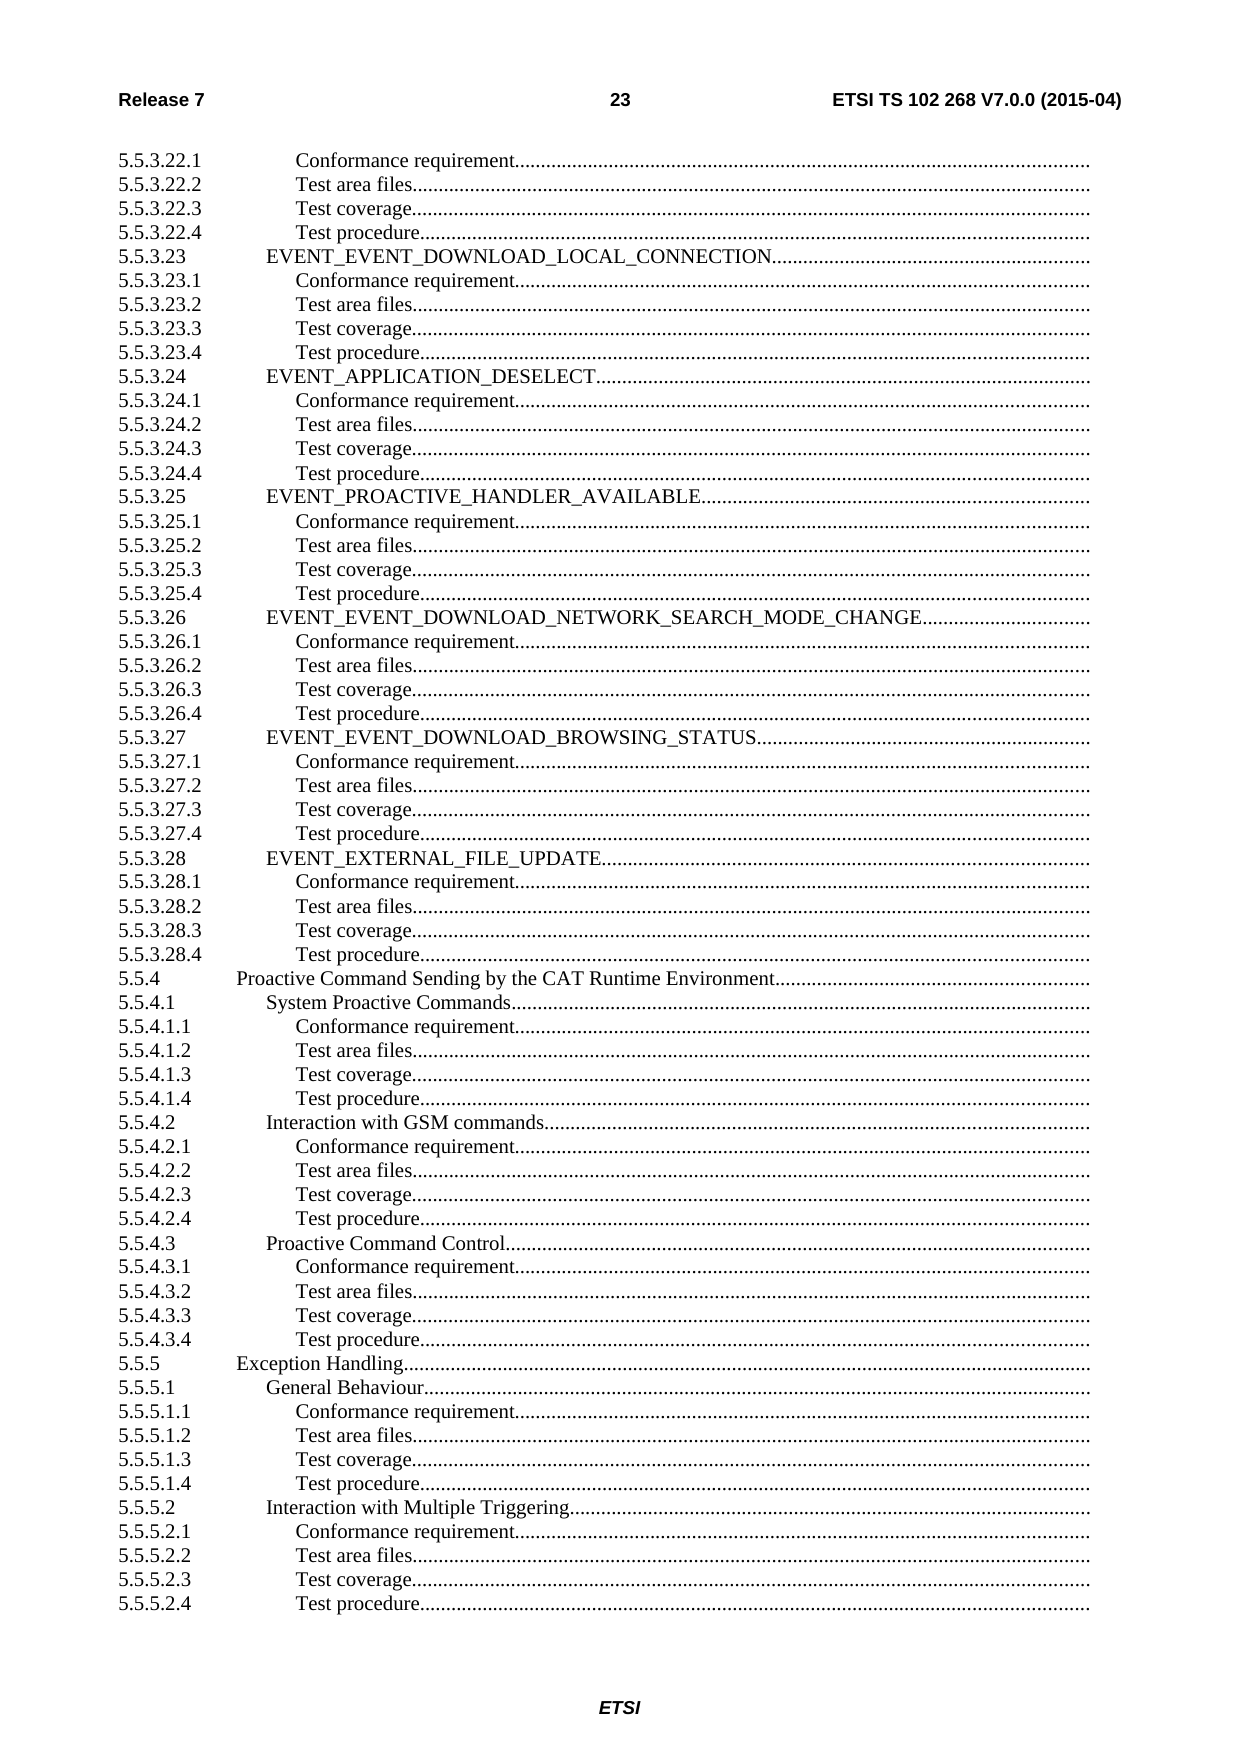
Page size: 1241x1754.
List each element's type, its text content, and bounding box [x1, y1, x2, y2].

text 5.5.4.3.4 Test procedure 658 [118, 1327, 1078, 1351]
text 5.5.3.22.3 Test coverage 635 [118, 196, 1078, 220]
text 5.5.3.28.4 Test procedure 648 [118, 942, 1078, 966]
text 5.5.4.2.2 Test area files 655 [118, 1158, 1078, 1182]
text 5.5.3.23.4 Test procedure 638 [118, 340, 1078, 364]
text 5.5.3.25.3 Test coverage 642 [118, 557, 1078, 581]
text 5.5.3.24.3 Test coverage 640 [118, 436, 1078, 460]
text 5.5.4.1.4 Test procedure 651 [118, 1086, 1078, 1110]
text 5.5.3.23 EVENT_EVENT_DOWNLOAD_LOCAL_CONNECTION 636 [118, 244, 1078, 268]
text 5.5.3.27.1 Conformance requirement 645 [118, 749, 1078, 773]
text 5.5.3.28.1 Conformance requirement 647 [118, 869, 1078, 893]
text 5.5.5.2.2 Test area files 663 [118, 1543, 1078, 1567]
text 5.5.4.2.3 Test coverage 655 [118, 1182, 1078, 1206]
text 5.5.3.23.2 Test area files 637 [118, 292, 1078, 316]
text 5.5.3.27.4 Test procedure 646 [118, 821, 1078, 845]
text 5.5.3.26.4 Test procedure 645 [118, 701, 1078, 725]
text 5.5.4 Proactive Command Sending by the CAT Runtime Environment 649 [118, 966, 1078, 990]
text 5.5.3.26.1 Conformance requirement 644 [118, 629, 1078, 653]
text 5.5.5.1.1 Conformance requirement 661 [118, 1399, 1078, 1423]
text 5.5.5.1.3 Test coverage 662 [118, 1447, 1078, 1471]
text 5.5.3.25.2 Test area files 642 [118, 533, 1078, 557]
text 5.5.4.2.1 Conformance requirement 655 [118, 1134, 1078, 1158]
text 5.5.3.24.1 Conformance requirement 640 [118, 388, 1078, 412]
text 5.5.3.22.2 Test area files 635 [118, 172, 1078, 196]
text 5.5.3.23.3 Test coverage 637 [118, 316, 1078, 340]
text 5.5.3.25 EVENT_PROACTIVE_HANDLER_AVAILABLE 641 [118, 484, 1078, 508]
text 5.5.5.2 Interaction with Multiple Triggering 663 [118, 1495, 1078, 1519]
text 5.5.5.2.1 Conformance requirement 663 [118, 1519, 1078, 1543]
text 5.5.3.23.1 Conformance requirement 636 [118, 268, 1078, 292]
text 5.5.4.3.3 Test coverage 658 [118, 1303, 1078, 1327]
text 5.5.3.26.3 Test coverage 644 [118, 677, 1078, 701]
text 5.5.3.24.4 Test procedure 641 [118, 460, 1078, 484]
text 5.5.3.27 EVENT_EVENT_DOWNLOAD_BROWSING_STATUS 645 [118, 725, 1078, 749]
text 5.5.4.3.2 Test area files 658 [118, 1278, 1078, 1303]
text 5.5.4.2 Interaction with GSM commands 655 [118, 1110, 1078, 1134]
text 5.5.3.24.2 Test area files 640 [118, 412, 1078, 436]
text 5.5.3.26.2 Test area files 644 [118, 653, 1078, 677]
text 5.5.4.3 Proactive Command Control 657 [118, 1230, 1078, 1254]
text 5.5.3.27.3 Test coverage 646 [118, 797, 1078, 821]
text 5.5.4.3.1 Conformance requirement 657 [118, 1254, 1078, 1278]
text 5.5.4.2.4 Test procedure 656 [118, 1206, 1078, 1230]
text 5.5.4.1.1 Conformance requirement 649 [118, 1014, 1078, 1038]
text 5.5.3.28.2 Test area files 647 [118, 893, 1078, 918]
text 5.5.5.1 General Behaviour 661 [118, 1375, 1078, 1399]
text 5.5.4.1.3 Test coverage 650 [118, 1062, 1078, 1086]
text 5.5.3.27.2 Test area files 646 [118, 773, 1078, 797]
text 5.5.5 Exception Handling 661 [118, 1351, 1078, 1375]
text 5.5.5.1.2 Test area files 662 [118, 1423, 1078, 1447]
text 5.5.4.1 System Proactive Commands 649 [118, 990, 1078, 1014]
text 5.5.5.2.4 Test procedure 664 [118, 1591, 1078, 1615]
text 5.5.3.28.3 Test coverage 647 [118, 918, 1078, 942]
text 5.5.3.22.1 Conformance requirement 635 [118, 148, 1078, 172]
text 5.5.3.25.1 Conformance requirement 642 [118, 508, 1078, 533]
text 5.5.3.24 EVENT_APPLICATION_DESELECT 640 [118, 364, 1078, 388]
text 5.5.3.26 EVENT_EVENT_DOWNLOAD_NETWORK_SEARCH_MODE_CHANGE 644 [118, 605, 1078, 629]
text 5.5.3.25.4 Test procedure 643 [118, 581, 1078, 605]
text 5.5.3.28 EVENT_EXTERNAL_FILE_UPDATE 647 [118, 845, 1078, 869]
text 5.5.5.2.3 Test coverage 663 [118, 1567, 1078, 1591]
text 5.5.4.1.2 Test area files 650 [118, 1038, 1078, 1062]
text 5.5.5.1.4 Test procedure 662 [118, 1471, 1078, 1495]
text 5.5.3.22.4 Test procedure 636 [118, 220, 1078, 244]
